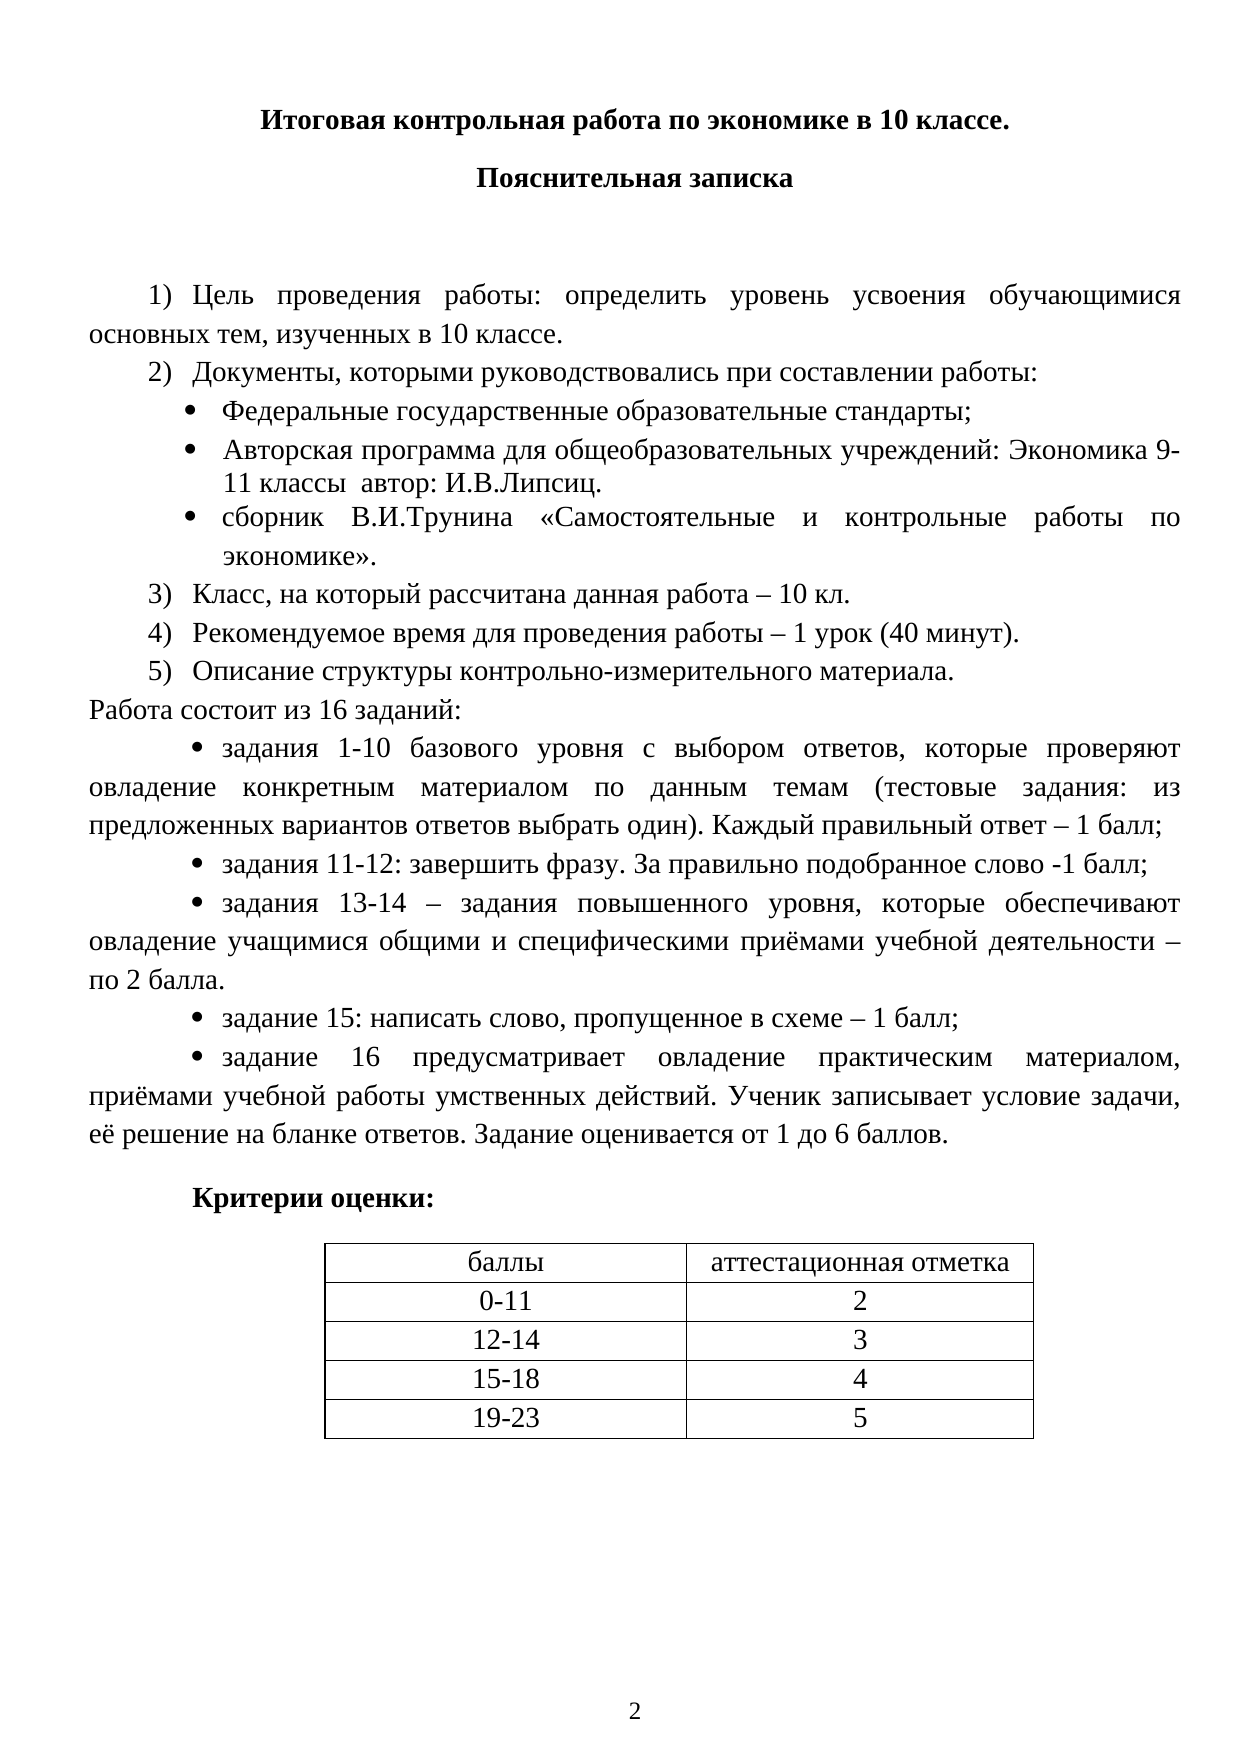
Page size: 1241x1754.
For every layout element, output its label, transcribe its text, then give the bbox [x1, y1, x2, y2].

list задания 11-12: завершить фразу. За правильно подобранное слово -1 балл; [89, 846, 1181, 880]
list задания 1-10 базового уровня с выбором ответов, которые проверяют овладение конкретным материалом по данным темам (тестовые задания: из предложенных вариантов ответов выбрать один). Каждый правильный ответ – 1 балл; [89, 730, 1181, 841]
table_cell 5 [687, 1400, 1033, 1438]
table_cell 0-11 [326, 1283, 686, 1321]
list задание 16 предусматривает овладение практическим материалом, приёмами учебной работы умственных действий. Ученик записывает условие задачи, её решение на бланке ответов. Задание оценивается от 1 до 6 баллов. [89, 1039, 1181, 1150]
table_header баллы [326, 1244, 686, 1282]
text Пояснительная записка [89, 160, 1181, 194]
text Итоговая контрольная работа по экономике в 10 классе. [89, 102, 1181, 135]
list задания 13-14 – задания повышенного уровня, которые обеспечивают овладение учащимися общими и специфическими приёмами учебной деятельности – по 2 балла. [89, 885, 1181, 995]
list сборник В.И.Трунина «Самостоятельные и контрольные работы по экономике». [185, 499, 1181, 571]
list задание 15: написать слово, пропущенное в схеме – 1 балл; [89, 1000, 1181, 1034]
text Критерии оценки: [192, 1180, 1181, 1213]
table_cell 19-23 [326, 1400, 686, 1438]
table_header аттестационная отметка [687, 1244, 1033, 1282]
text Работа состоит из 16 заданий: [89, 692, 1181, 725]
list Класс, на который рассчитана данная работа – 10 кл. [148, 576, 1181, 610]
table_cell 12-14 [326, 1322, 686, 1360]
list Описание структуры контрольно-измерительного материала. [148, 653, 1181, 687]
list Авторская программа для общеобразовательных учреждений: Экономика 9-11 классы автор: И.В.Липсиц. [185, 432, 1181, 499]
table_cell 4 [687, 1361, 1033, 1399]
table_cell 15-18 [326, 1361, 686, 1399]
list Цель проведения работы: определить уровень усвоения обучающимися основных тем, изученных в 10 классе. [89, 277, 1181, 349]
table_cell 2 [687, 1283, 1033, 1321]
table_cell 3 [687, 1322, 1033, 1360]
list Документы, которыми руководствовались при составлении работы: [89, 354, 1181, 388]
list Рекомендуемое время для проведения работы – 1 урок (40 минут). [148, 615, 1181, 648]
list Федеральные государственные образовательные стандарты; [185, 393, 1181, 427]
